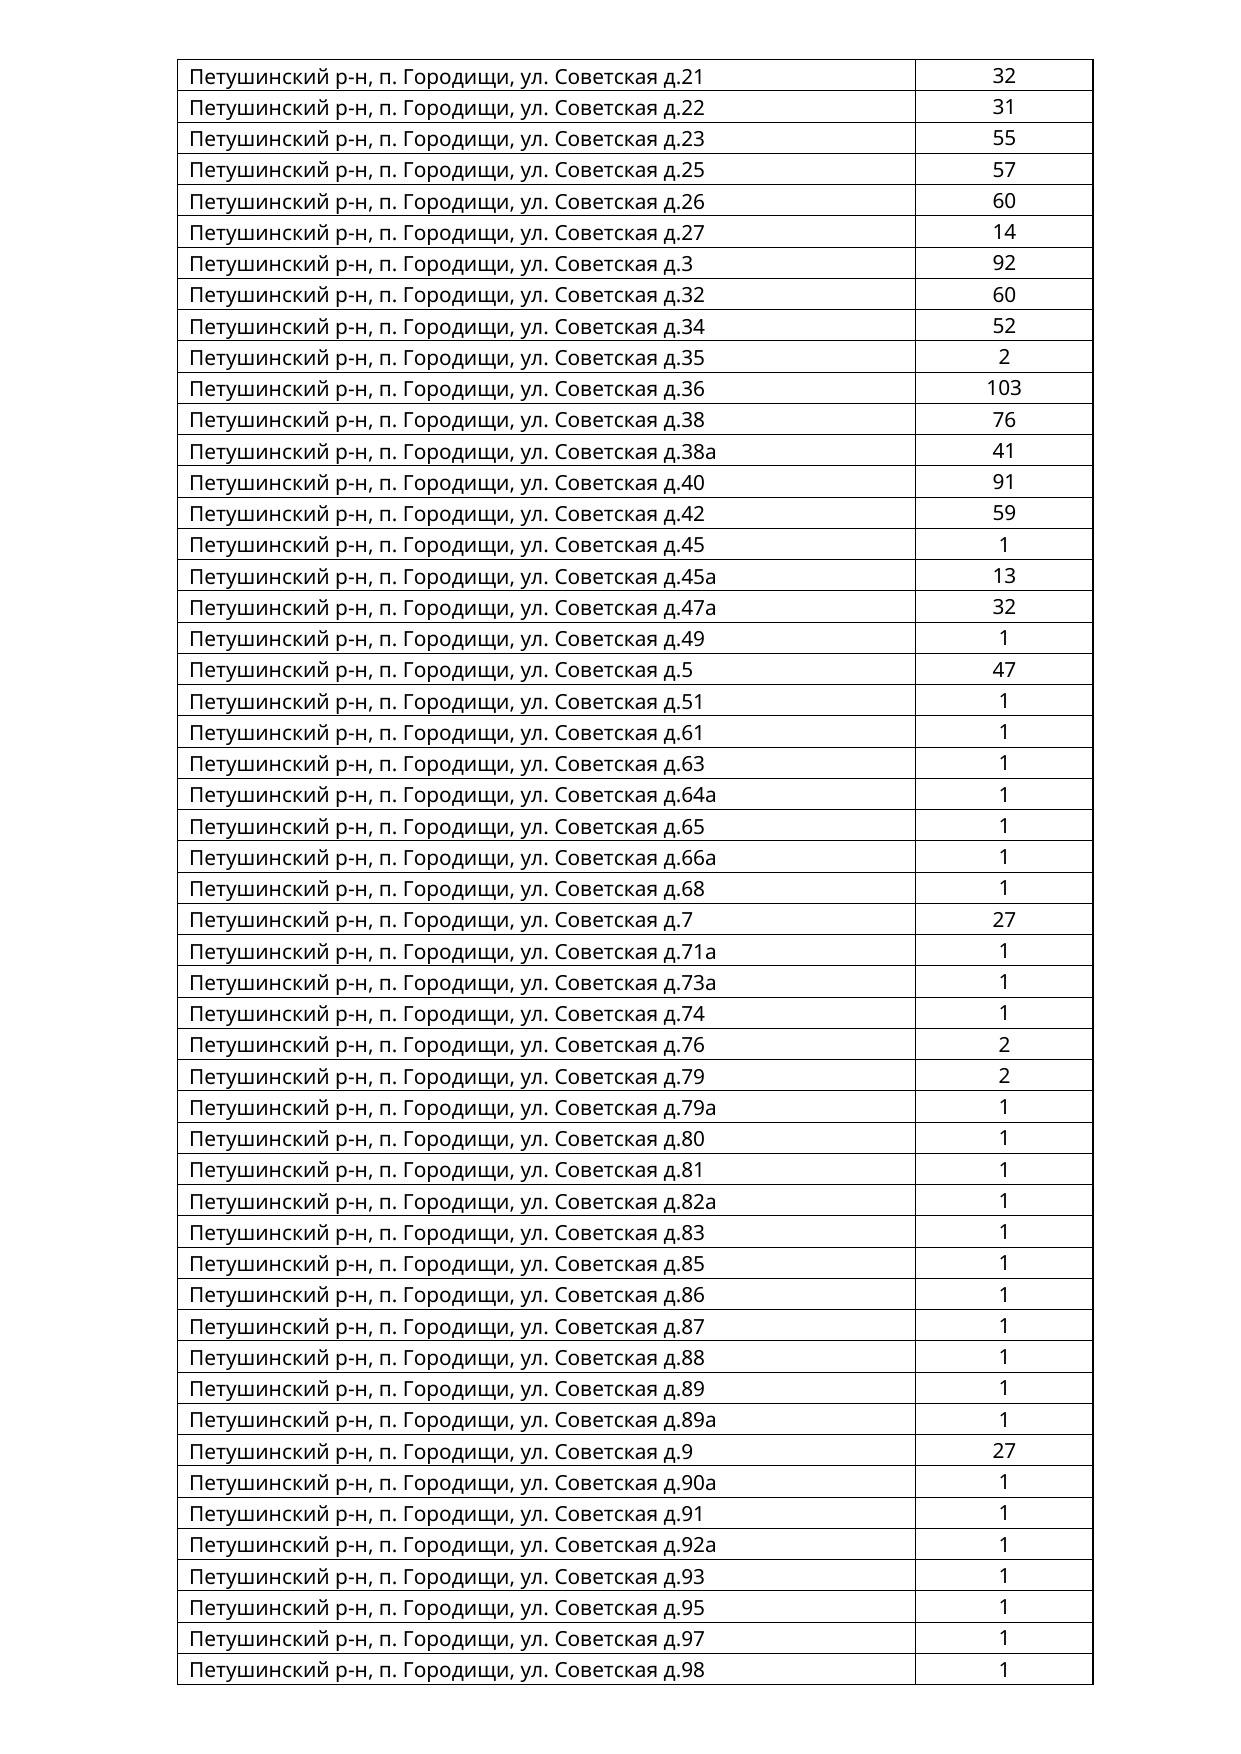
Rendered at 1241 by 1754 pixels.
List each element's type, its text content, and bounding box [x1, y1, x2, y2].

table_cell Петушинский р-н, п. Городищи, ул. Советская д.38 [178, 404, 915, 434]
table_cell Петушинский р-н, п. Городищи, ул. Советская д.47а [178, 591, 915, 622]
table_cell 57 [916, 154, 1092, 184]
table_cell Петушинский р-н, п. Городищи, ул. Советская д.34 [178, 310, 915, 340]
table_cell 1 [916, 779, 1092, 809]
table_cell 55 [916, 123, 1092, 153]
table_cell Петушинский р-н, п. Городищи, ул. Советская д.22 [178, 91, 915, 122]
table_cell 1 [916, 1154, 1092, 1184]
table_cell 47 [916, 654, 1092, 684]
table_cell Петушинский р-н, п. Городищи, ул. Советская д.92а [178, 1529, 915, 1559]
table_cell Петушинский р-н, п. Городищи, ул. Советская д.26 [178, 185, 915, 215]
table_cell Петушинский р-н, п. Городищи, ул. Советская д.86 [178, 1279, 915, 1309]
table_cell Петушинский р-н, п. Городищи, ул. Советская д.79а [178, 1091, 915, 1122]
table_cell 103 [916, 373, 1092, 403]
table_cell 1 [916, 1248, 1092, 1278]
table_cell 1 [916, 966, 1092, 997]
table_cell Петушинский р-н, п. Городищи, ул. Советская д.64а [178, 779, 915, 809]
table_cell Петушинский р-н, п. Городищи, ул. Советская д.89а [178, 1404, 915, 1434]
table_cell 1 [916, 748, 1092, 778]
table_cell Петушинский р-н, п. Городищи, ул. Советская д.89 [178, 1373, 915, 1403]
table_cell 1 [916, 1123, 1092, 1153]
table_cell 1 [916, 529, 1092, 559]
table_cell Петушинский р-н, п. Городищи, ул. Советская д.40 [178, 466, 915, 497]
table_cell 60 [916, 185, 1092, 215]
table_cell Петушинский р-н, п. Городищи, ул. Советская д.23 [178, 123, 915, 153]
table_cell 1 [916, 1529, 1092, 1559]
table_cell 92 [916, 248, 1092, 278]
table_cell 1 [916, 1373, 1092, 1403]
table_cell Петушинский р-н, п. Городищи, ул. Советская д.49 [178, 623, 915, 653]
table_cell Петушинский р-н, п. Городищи, ул. Советская д.91 [178, 1498, 915, 1528]
table_cell 13 [916, 560, 1092, 590]
table_cell 76 [916, 404, 1092, 434]
table_cell Петушинский р-н, п. Городищи, ул. Советская д.25 [178, 154, 915, 184]
table_cell Петушинский р-н, п. Городищи, ул. Советская д.95 [178, 1591, 915, 1622]
table_cell 52 [916, 310, 1092, 340]
table_cell 59 [916, 498, 1092, 528]
table_cell 1 [916, 1466, 1092, 1497]
table_cell Петушинский р-н, п. Городищи, ул. Советская д.3 [178, 248, 915, 278]
table_cell 1 [916, 1091, 1092, 1122]
table_cell 1 [916, 1185, 1092, 1215]
table_cell 2 [916, 1060, 1092, 1090]
table_cell 1 [916, 935, 1092, 965]
table_cell Петушинский р-н, п. Городищи, ул. Советская д.51 [178, 685, 915, 715]
table_cell Петушинский р-н, п. Городищи, ул. Советская д.5 [178, 654, 915, 684]
table_cell 1 [916, 1498, 1092, 1528]
table_cell 1 [916, 716, 1092, 747]
table_cell Петушинский р-н, п. Городищи, ул. Советская д.32 [178, 279, 915, 309]
table_cell 1 [916, 1591, 1092, 1622]
table_cell 2 [916, 341, 1092, 372]
table_cell 1 [916, 1623, 1092, 1653]
table_cell 1 [916, 1310, 1092, 1340]
table_cell 1 [916, 873, 1092, 903]
table_cell Петушинский р-н, п. Городищи, ул. Советская д.80 [178, 1123, 915, 1153]
table_cell Петушинский р-н, п. Городищи, ул. Советская д.38а [178, 435, 915, 465]
table_cell Петушинский р-н, п. Городищи, ул. Советская д.7 [178, 904, 915, 934]
table_cell Петушинский р-н, п. Городищи, ул. Советская д.90а [178, 1466, 915, 1497]
table_cell Петушинский р-н, п. Городищи, ул. Советская д.42 [178, 498, 915, 528]
table_cell Петушинский р-н, п. Городищи, ул. Советская д.61 [178, 716, 915, 747]
table_cell 91 [916, 466, 1092, 497]
table_cell 1 [916, 1216, 1092, 1247]
table_cell Петушинский р-н, п. Городищи, ул. Советская д.65 [178, 810, 915, 840]
table_cell Петушинский р-н, п. Городищи, ул. Советская д.68 [178, 873, 915, 903]
table_cell Петушинский р-н, п. Городищи, ул. Советская д.97 [178, 1623, 915, 1653]
table_cell Петушинский р-н, п. Городищи, ул. Советская д.76 [178, 1029, 915, 1059]
table_cell Петушинский р-н, п. Городищи, ул. Советская д.85 [178, 1248, 915, 1278]
table_cell Петушинский р-н, п. Городищи, ул. Советская д.45 [178, 529, 915, 559]
table_cell Петушинский р-н, п. Городищи, ул. Советская д.87 [178, 1310, 915, 1340]
table_cell Петушинский р-н, п. Городищи, ул. Советская д.98 [178, 1654, 915, 1684]
table_cell Петушинский р-н, п. Городищи, ул. Советская д.27 [178, 216, 915, 247]
table_cell 32 [916, 60, 1092, 90]
table_cell 1 [916, 1654, 1092, 1684]
table_cell 27 [916, 1435, 1092, 1465]
table_cell 41 [916, 435, 1092, 465]
table_cell Петушинский р-н, п. Городищи, ул. Советская д.36 [178, 373, 915, 403]
table_cell Петушинский р-н, п. Городищи, ул. Советская д.9 [178, 1435, 915, 1465]
table_cell 1 [916, 810, 1092, 840]
table_cell 2 [916, 1029, 1092, 1059]
table_cell Петушинский р-н, п. Городищи, ул. Советская д.66а [178, 841, 915, 872]
table_cell 1 [916, 1279, 1092, 1309]
table_cell 32 [916, 591, 1092, 622]
table_cell Петушинский р-н, п. Городищи, ул. Советская д.88 [178, 1341, 915, 1372]
table_cell Петушинский р-н, п. Городищи, ул. Советская д.45а [178, 560, 915, 590]
table_cell Петушинский р-н, п. Городищи, ул. Советская д.74 [178, 998, 915, 1028]
table_cell 1 [916, 1341, 1092, 1372]
table_cell 1 [916, 1404, 1092, 1434]
table_cell Петушинский р-н, п. Городищи, ул. Советская д.79 [178, 1060, 915, 1090]
table_cell Петушинский р-н, п. Городищи, ул. Советская д.21 [178, 60, 915, 90]
table_cell 1 [916, 623, 1092, 653]
table_cell Петушинский р-н, п. Городищи, ул. Советская д.93 [178, 1560, 915, 1590]
table_cell Петушинский р-н, п. Городищи, ул. Советская д.81 [178, 1154, 915, 1184]
table_cell 14 [916, 216, 1092, 247]
table_cell Петушинский р-н, п. Городищи, ул. Советская д.73а [178, 966, 915, 997]
table_cell Петушинский р-н, п. Городищи, ул. Советская д.63 [178, 748, 915, 778]
table_cell Петушинский р-н, п. Городищи, ул. Советская д.35 [178, 341, 915, 372]
table_cell 1 [916, 1560, 1092, 1590]
table_cell Петушинский р-н, п. Городищи, ул. Советская д.82а [178, 1185, 915, 1215]
table_cell 27 [916, 904, 1092, 934]
table_cell Петушинский р-н, п. Городищи, ул. Советская д.71а [178, 935, 915, 965]
table_cell 1 [916, 685, 1092, 715]
table_cell 31 [916, 91, 1092, 122]
table_cell Петушинский р-н, п. Городищи, ул. Советская д.83 [178, 1216, 915, 1247]
table_cell 60 [916, 279, 1092, 309]
table_cell 1 [916, 998, 1092, 1028]
table_cell 1 [916, 841, 1092, 872]
